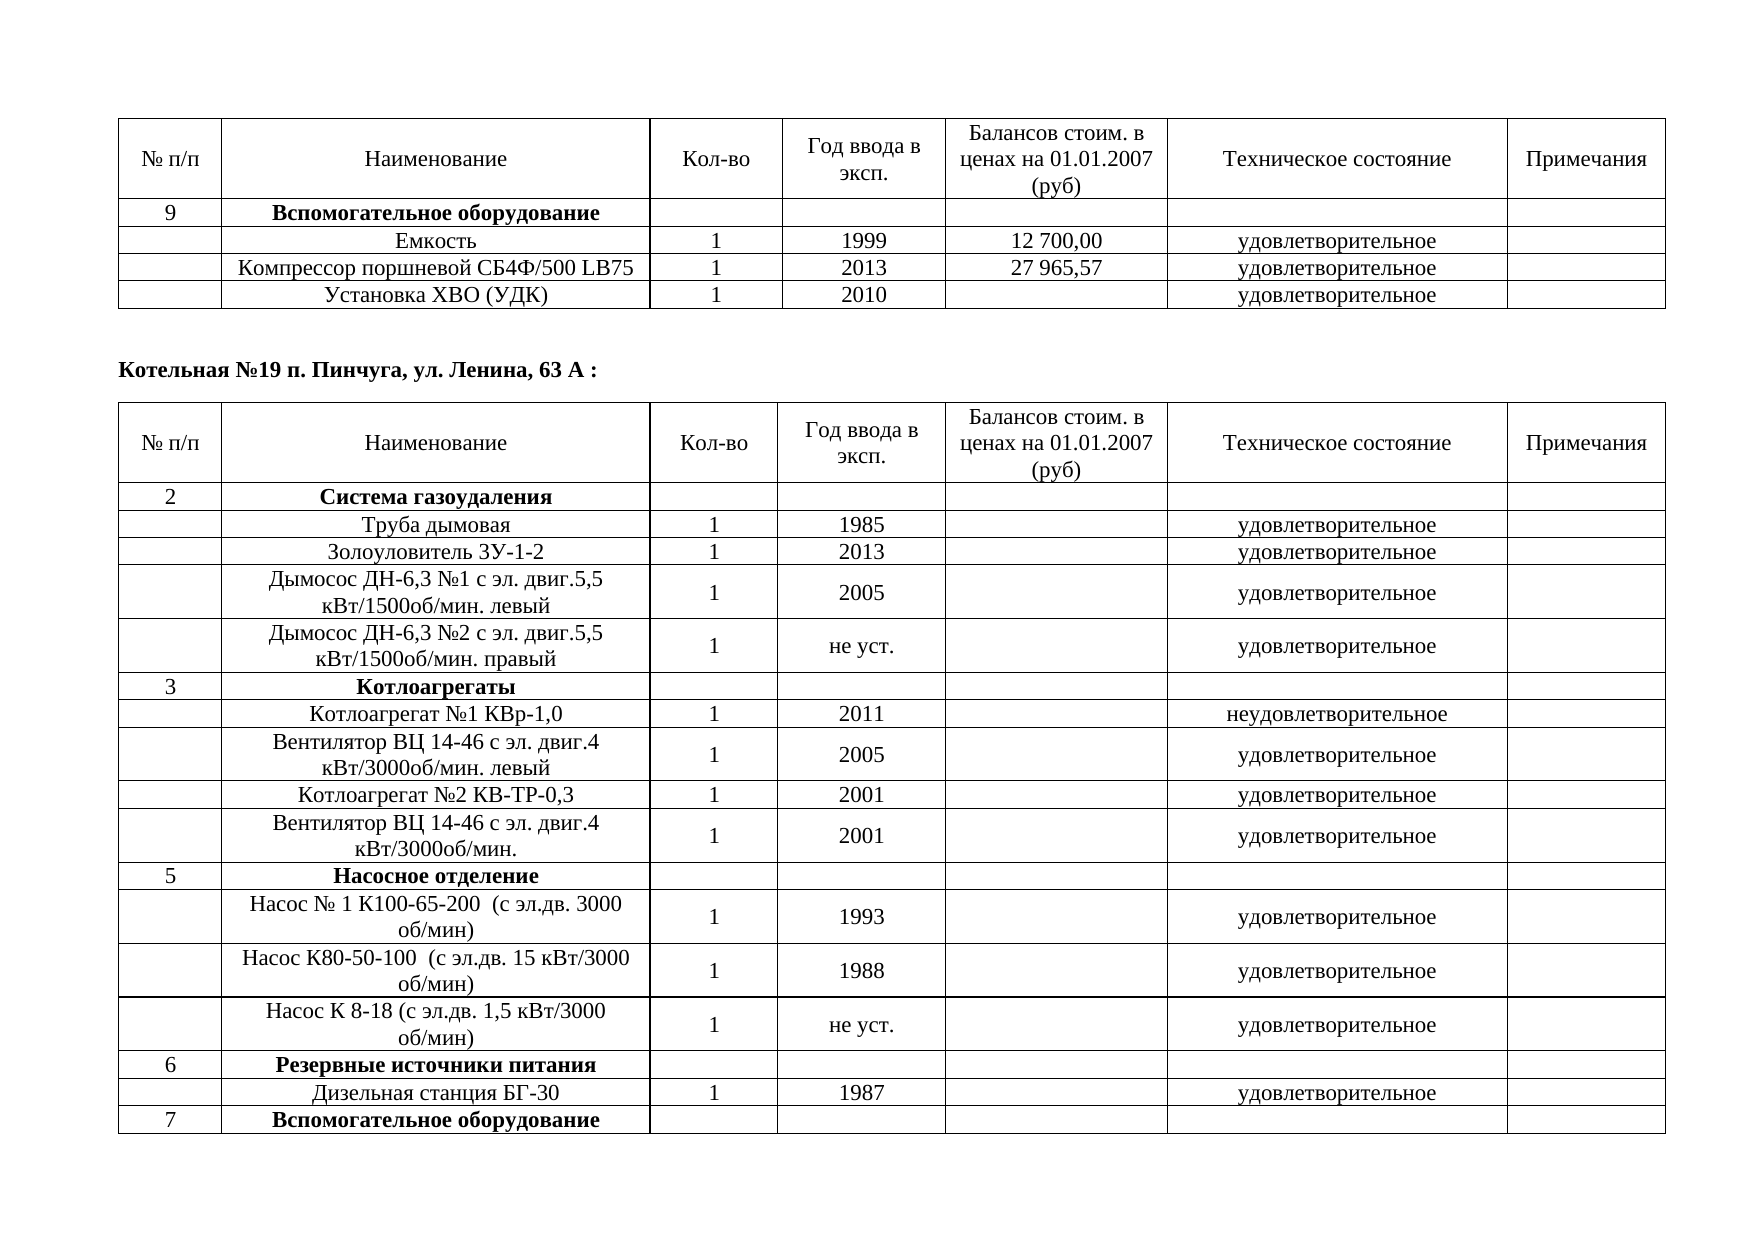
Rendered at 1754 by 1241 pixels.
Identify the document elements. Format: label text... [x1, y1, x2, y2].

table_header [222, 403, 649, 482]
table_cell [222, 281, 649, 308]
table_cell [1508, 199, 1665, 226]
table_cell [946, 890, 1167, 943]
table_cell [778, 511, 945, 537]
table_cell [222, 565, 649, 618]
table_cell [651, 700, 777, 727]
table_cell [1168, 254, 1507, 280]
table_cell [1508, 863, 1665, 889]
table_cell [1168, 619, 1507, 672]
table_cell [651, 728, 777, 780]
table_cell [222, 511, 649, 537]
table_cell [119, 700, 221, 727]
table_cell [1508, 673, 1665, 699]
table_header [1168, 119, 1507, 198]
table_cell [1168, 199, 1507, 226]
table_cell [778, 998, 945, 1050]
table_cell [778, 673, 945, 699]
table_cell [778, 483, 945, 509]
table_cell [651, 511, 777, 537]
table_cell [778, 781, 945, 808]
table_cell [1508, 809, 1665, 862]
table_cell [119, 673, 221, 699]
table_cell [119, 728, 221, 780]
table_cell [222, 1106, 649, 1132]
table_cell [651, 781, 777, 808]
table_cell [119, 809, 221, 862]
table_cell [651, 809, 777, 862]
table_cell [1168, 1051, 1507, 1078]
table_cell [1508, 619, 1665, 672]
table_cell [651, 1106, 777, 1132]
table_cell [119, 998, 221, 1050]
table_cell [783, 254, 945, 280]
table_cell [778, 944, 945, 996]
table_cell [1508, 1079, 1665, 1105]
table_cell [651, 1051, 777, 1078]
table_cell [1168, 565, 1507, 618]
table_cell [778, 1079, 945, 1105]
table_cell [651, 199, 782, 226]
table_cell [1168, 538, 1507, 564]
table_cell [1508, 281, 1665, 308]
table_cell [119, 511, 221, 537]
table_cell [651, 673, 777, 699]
text Котельная №19 п. Пинчуга, ул. Ленина, 63 А : [118, 354, 1665, 383]
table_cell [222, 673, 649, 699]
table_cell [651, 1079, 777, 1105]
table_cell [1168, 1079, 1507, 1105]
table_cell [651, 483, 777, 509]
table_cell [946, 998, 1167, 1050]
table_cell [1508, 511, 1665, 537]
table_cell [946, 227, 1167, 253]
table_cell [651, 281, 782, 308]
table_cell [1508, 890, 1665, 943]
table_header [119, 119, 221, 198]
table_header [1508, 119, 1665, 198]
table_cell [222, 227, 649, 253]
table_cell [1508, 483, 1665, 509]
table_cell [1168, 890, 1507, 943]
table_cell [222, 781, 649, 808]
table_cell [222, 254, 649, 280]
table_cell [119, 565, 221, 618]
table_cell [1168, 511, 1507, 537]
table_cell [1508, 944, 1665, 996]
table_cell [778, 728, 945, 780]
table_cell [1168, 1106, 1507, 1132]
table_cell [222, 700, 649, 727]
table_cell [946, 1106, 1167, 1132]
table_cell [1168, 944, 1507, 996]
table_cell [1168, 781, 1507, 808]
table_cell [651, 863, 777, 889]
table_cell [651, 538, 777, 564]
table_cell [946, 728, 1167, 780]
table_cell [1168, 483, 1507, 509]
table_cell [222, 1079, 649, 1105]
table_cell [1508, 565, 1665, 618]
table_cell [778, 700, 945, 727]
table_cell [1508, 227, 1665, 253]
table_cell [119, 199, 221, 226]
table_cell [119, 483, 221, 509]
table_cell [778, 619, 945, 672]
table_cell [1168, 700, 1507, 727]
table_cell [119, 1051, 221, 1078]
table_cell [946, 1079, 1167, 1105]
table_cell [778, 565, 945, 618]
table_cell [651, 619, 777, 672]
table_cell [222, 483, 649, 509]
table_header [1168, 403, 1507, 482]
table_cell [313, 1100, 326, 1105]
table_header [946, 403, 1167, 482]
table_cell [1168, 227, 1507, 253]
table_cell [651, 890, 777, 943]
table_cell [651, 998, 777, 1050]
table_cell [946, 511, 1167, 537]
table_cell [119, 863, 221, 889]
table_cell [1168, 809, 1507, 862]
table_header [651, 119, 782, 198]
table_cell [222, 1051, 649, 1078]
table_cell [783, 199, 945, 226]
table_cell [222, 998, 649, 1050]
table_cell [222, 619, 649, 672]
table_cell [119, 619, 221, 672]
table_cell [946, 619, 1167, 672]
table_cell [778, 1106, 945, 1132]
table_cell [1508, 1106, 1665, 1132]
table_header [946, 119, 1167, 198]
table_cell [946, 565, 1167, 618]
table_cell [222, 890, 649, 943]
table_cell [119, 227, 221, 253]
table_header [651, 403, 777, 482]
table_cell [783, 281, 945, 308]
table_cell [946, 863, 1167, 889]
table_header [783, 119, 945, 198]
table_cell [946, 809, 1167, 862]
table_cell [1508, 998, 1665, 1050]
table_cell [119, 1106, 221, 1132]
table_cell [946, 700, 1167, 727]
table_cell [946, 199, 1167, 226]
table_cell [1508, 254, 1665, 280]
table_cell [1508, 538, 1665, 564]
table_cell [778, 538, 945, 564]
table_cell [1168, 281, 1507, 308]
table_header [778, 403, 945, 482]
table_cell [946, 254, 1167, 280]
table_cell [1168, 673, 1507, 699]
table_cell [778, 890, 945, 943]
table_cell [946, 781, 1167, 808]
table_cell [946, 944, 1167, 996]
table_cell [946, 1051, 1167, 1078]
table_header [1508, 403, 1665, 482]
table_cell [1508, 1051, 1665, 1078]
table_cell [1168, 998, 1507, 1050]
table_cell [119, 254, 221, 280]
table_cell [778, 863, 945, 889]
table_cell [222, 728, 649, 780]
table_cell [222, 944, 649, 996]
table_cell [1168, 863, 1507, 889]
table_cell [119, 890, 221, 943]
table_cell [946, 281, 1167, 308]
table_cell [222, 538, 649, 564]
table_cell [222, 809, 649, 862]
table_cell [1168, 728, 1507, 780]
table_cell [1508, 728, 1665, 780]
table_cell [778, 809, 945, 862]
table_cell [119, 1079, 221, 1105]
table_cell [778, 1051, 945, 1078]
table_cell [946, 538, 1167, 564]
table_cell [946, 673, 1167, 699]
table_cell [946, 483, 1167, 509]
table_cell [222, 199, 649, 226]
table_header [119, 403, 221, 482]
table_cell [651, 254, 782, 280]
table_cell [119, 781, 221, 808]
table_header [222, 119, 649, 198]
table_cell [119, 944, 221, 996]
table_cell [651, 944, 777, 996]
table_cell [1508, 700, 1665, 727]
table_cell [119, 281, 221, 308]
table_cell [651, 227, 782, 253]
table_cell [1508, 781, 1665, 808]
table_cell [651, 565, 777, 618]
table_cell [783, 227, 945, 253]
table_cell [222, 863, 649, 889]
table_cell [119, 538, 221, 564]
